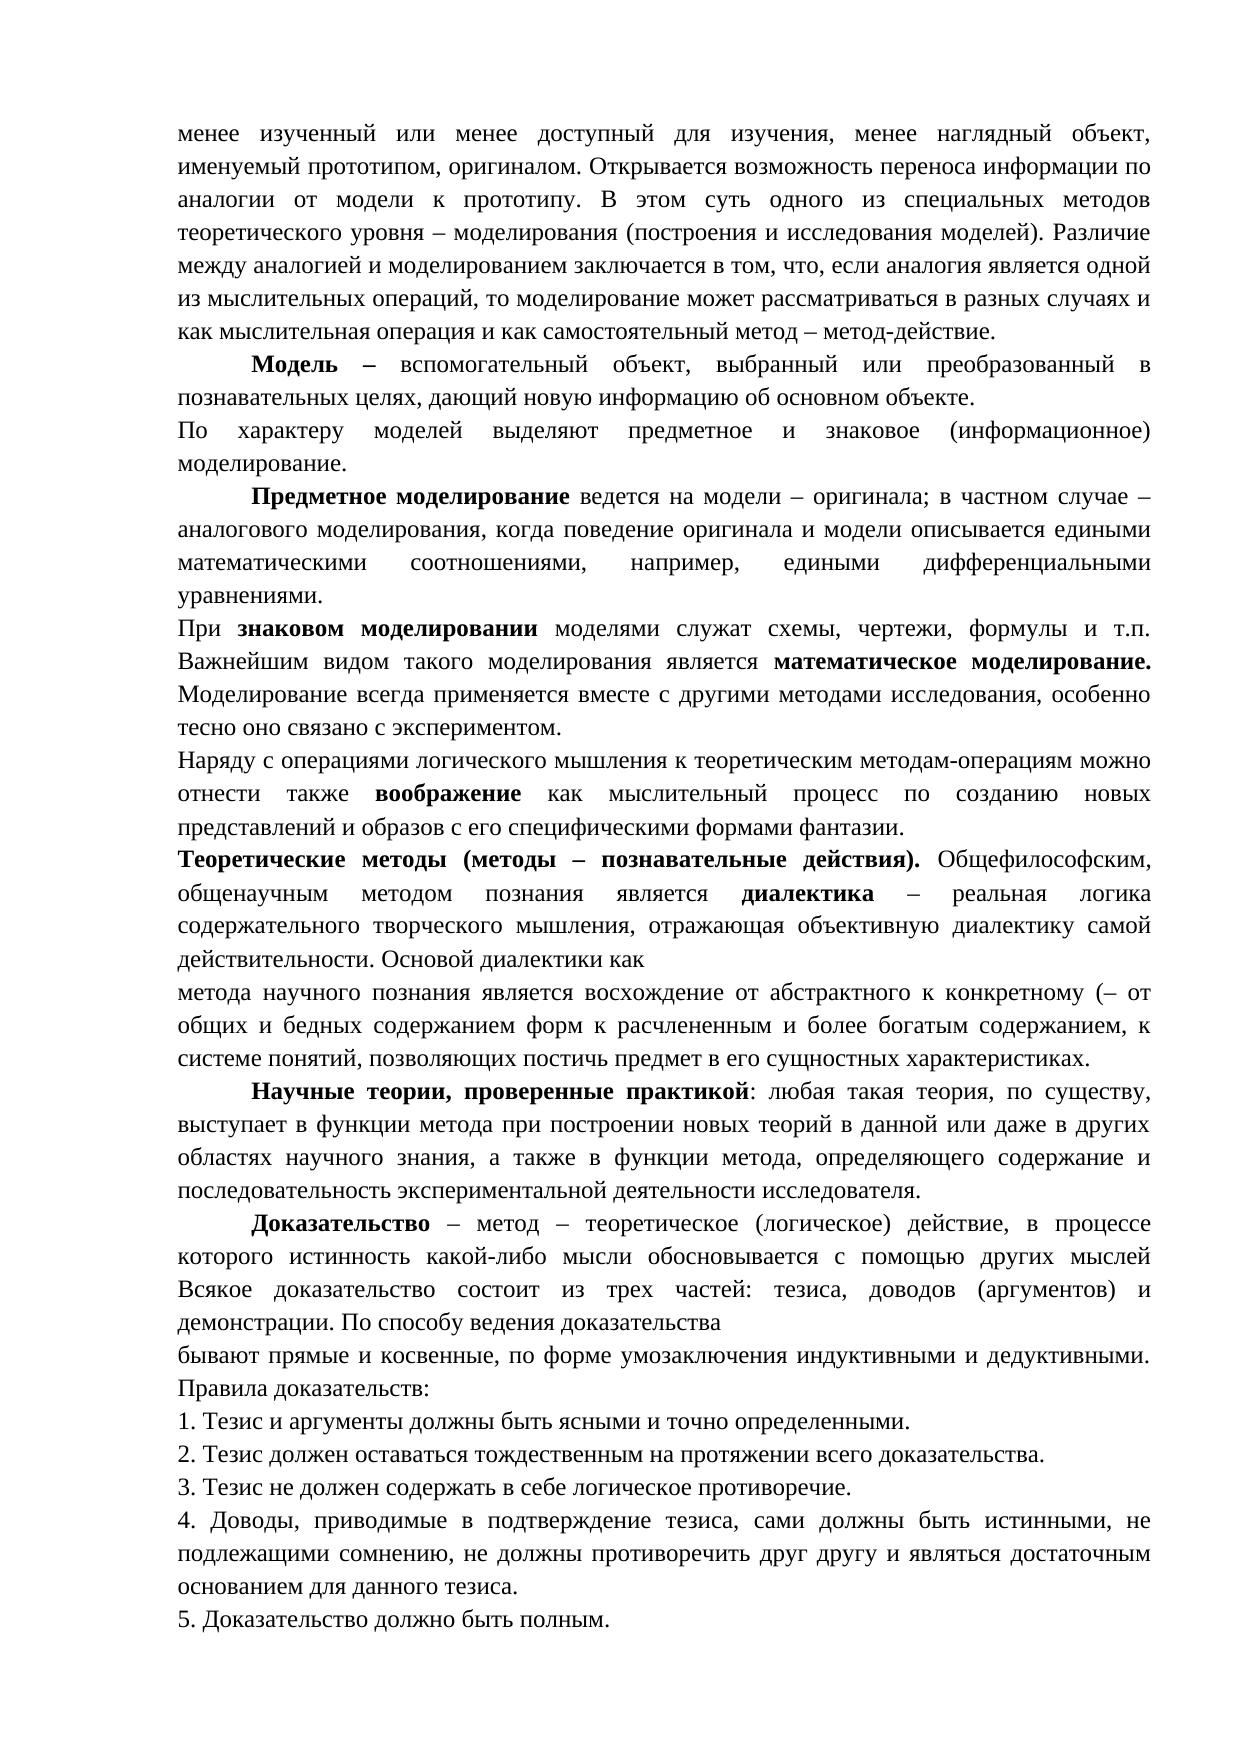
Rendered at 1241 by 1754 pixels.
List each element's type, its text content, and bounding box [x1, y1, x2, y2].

text Доказательство – метод – теоретическое (логическое) действие, в процессе которого истинность какой-либо мысли обосновывается с помощью других мыслей Всякое доказательство состоит из трех частей: тезиса, доводов (аргументов) и демонстрации. По способу ведения доказательства [177, 1208, 1152, 1336]
text 4. Доводы, приводимые в подтверждение тезиса, сами должны быть истинными, не подлежащими сомнению, не должны противоречить друг другу и являться достаточным основанием для данного тезиса. [177, 1505, 1152, 1600]
text При знаковом моделировании моделями служат схемы, чертежи, формулы и т.п. Важнейшим видом такого моделирования является математическое моделирование. Моделирование всегда применяется вместе с другими методами исследования, особенно тесно оно связано с экспериментом. [177, 613, 1152, 741]
text Теоретические методы (методы – познавательные действия). Общефилософским, общенаучным методом познания является диалектика – реальная логика содержательного творческого мышления, отражающая объективную диалектику самой действительности. Основой диалектики как [177, 844, 1152, 972]
text 3. Тезис не должен содержать в себе логическое противоречие. [177, 1472, 1152, 1501]
text 1. Тезис и аргументы должны быть ясными и точно определенными. [177, 1406, 1152, 1435]
text Научные теории, проверенные практикой: любая такая теория, по существу, выступает в функции метода при построении новых теорий в данной или даже в других областях научного знания, а также в функции метода, определяющего содержание и последовательность экспериментальной деятельности исследователя. [177, 1076, 1152, 1203]
text По характеру моделей выделяют предметное и знаковое (информационное) моделирование. [177, 415, 1152, 477]
text Наряду с операциями логического мышления к теоретическим методам-операциям можно отнести также воображение как мыслительный процесс по созданию новых представлений и образов с его специфическими формами фантазии. [177, 746, 1152, 840]
text бывают прямые и косвенные, по форме умозаключения индуктивными и дедуктивными. Правила доказательств: [177, 1340, 1152, 1402]
text Модель – вспомогательный объект, выбранный или преобразованный в познавательных целях, дающий новую информацию об основном объекте. [177, 349, 1152, 411]
text метода научного познания является восхождение от абстрактного к конкретному (– от общих и бедных содержанием форм к расчлененным и более богатым содержанием, к системе понятий, позволяющих постичь предмет в его сущностных характеристиках. [177, 977, 1152, 1071]
text Предметное моделирование ведется на модели – оригинала; в частном случае – аналогового моделирования, когда поведение оригинала и модели описывается едиными математическими соотношениями, например, едиными дифференциальными уравнениями. [177, 481, 1152, 609]
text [177, 118, 1152, 345]
text 5. Доказательство должно быть полным. [177, 1604, 1152, 1633]
text 2. Тезис должен оставаться тождественным на протяжении всего доказательства. [177, 1439, 1152, 1468]
